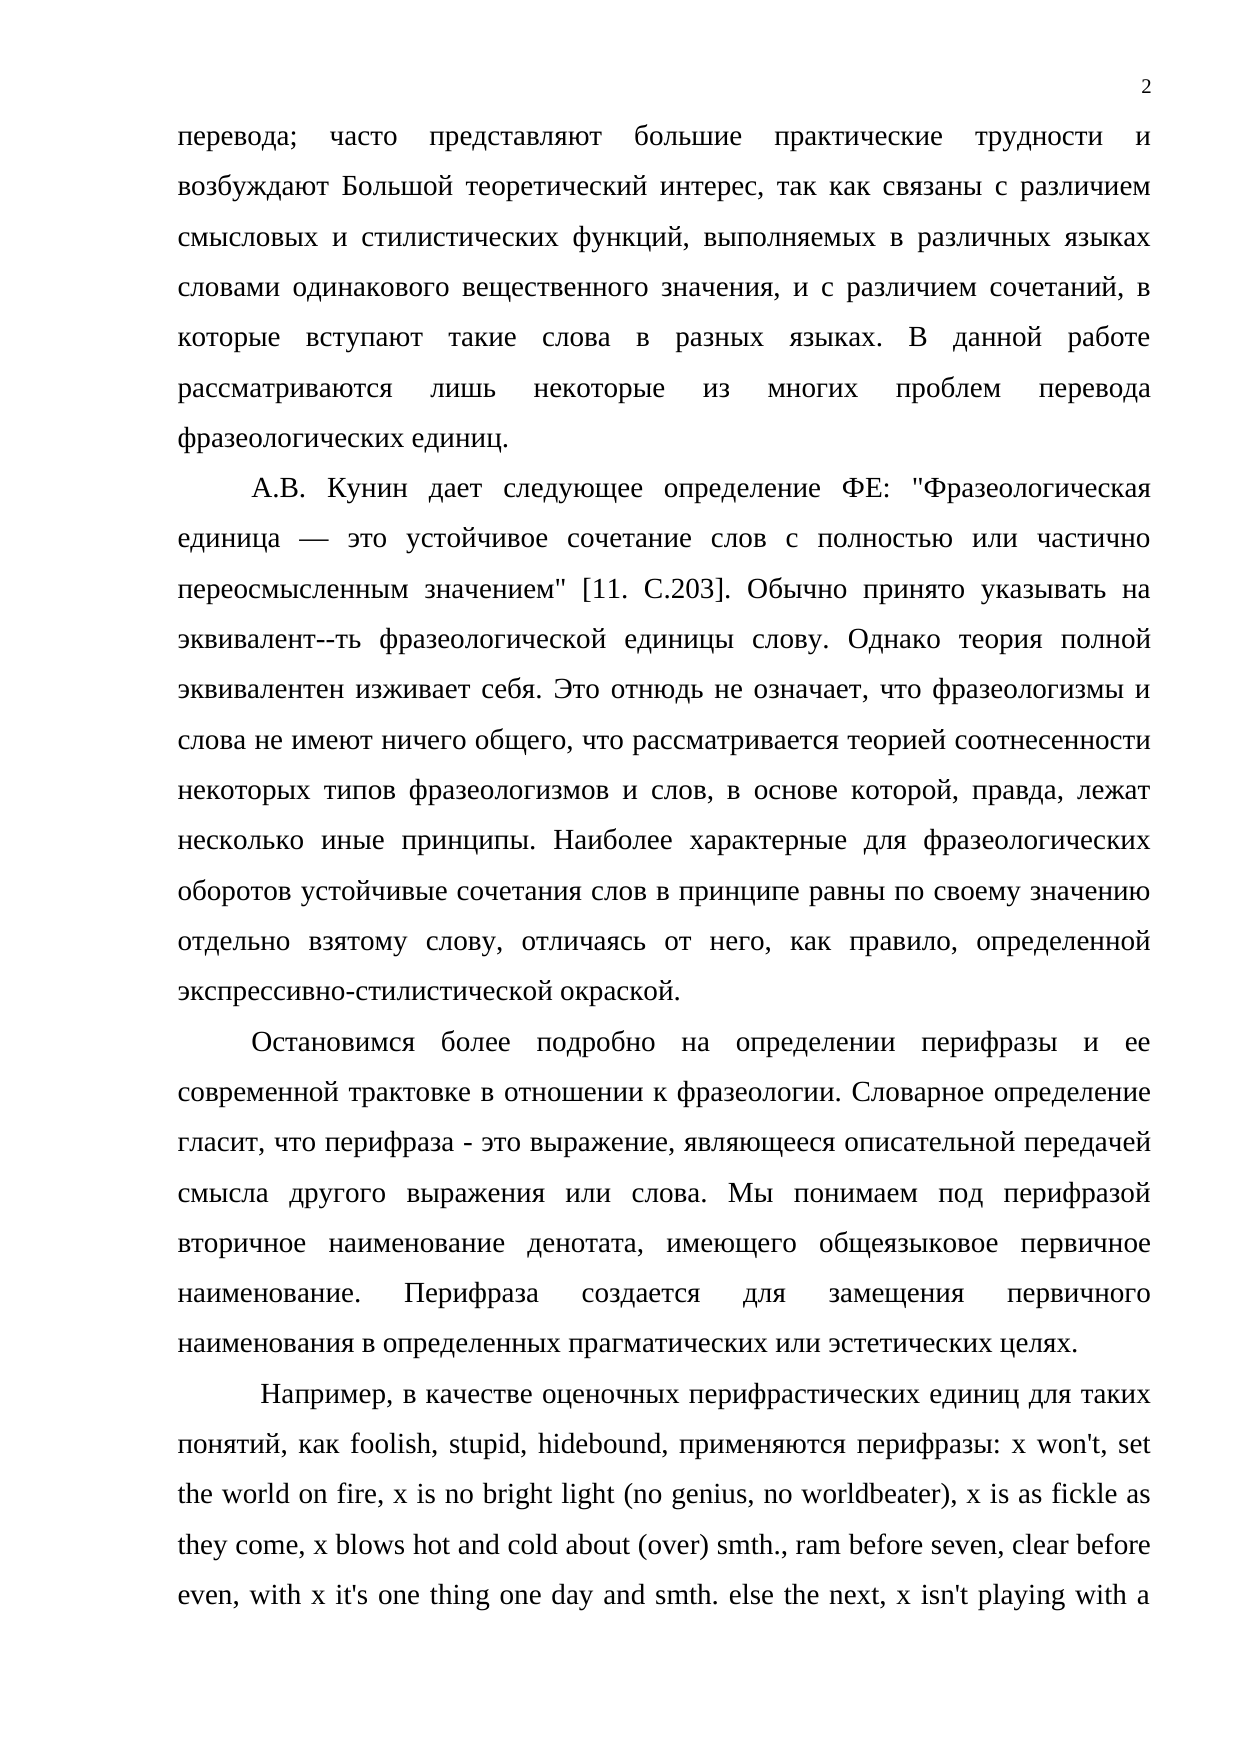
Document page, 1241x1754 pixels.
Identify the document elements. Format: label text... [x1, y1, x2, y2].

text А.В. Кунин дает следующее определение ФЕ: "Фразеологическая единица — это устойчивое сочетание слов с полностью или частично переосмысленным значением" [11. C.203]. Обычно принято указывать на эквивалент--ть фразеологической единицы слову. Однако теория полной эквивалентен изживает себя. Это отнюдь не означает, что фразеологизмы и слова не имеют ничего общего, что рассматривается теорией соотнесенности некоторых типов фразеологизмов и слов, в основе которой, правда, лежат несколько иные принципы. Наиболее характерные для фразеологических оборотов устойчивые сочетания слов в принципе равны по своему значению отдельно взятому слову, отличаясь от него, как правило, определенной экспрессивно-стилистической окраской. [177, 470, 1152, 1007]
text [177, 118, 1152, 453]
text Остановимся более подробно на определении перифразы и ее современной трактовке в отношении к фразеологии. Словарное определение гласит, что перифраза - это выражение, являющееся описательной передачей смысла другого выражения или слова. Мы понимаем под перифразой вторичное наименование денотата, имеющего общеязыковое первичное наименование. Перифраза создается для замещения первичного наименования в определенных прагматических или эстетических целях. [177, 1024, 1152, 1359]
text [177, 1376, 1152, 1611]
